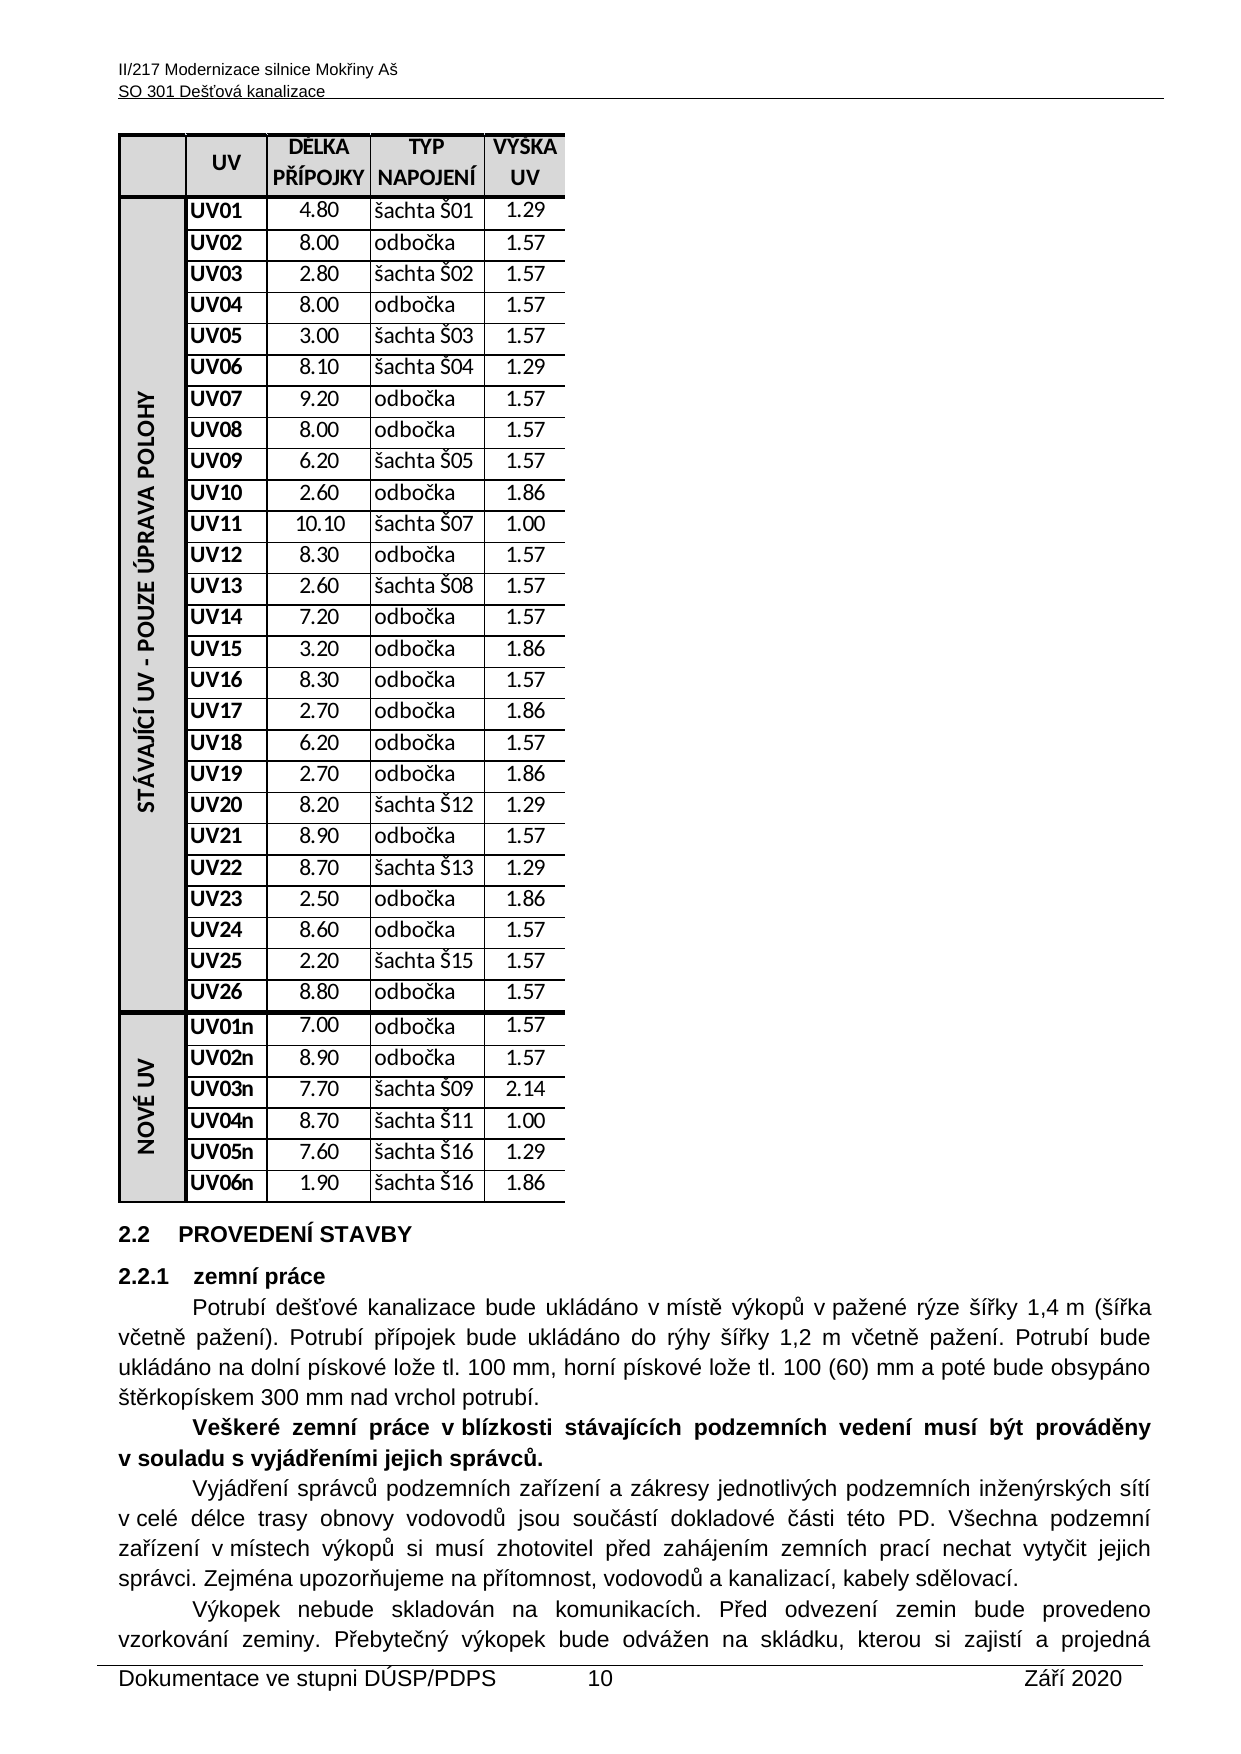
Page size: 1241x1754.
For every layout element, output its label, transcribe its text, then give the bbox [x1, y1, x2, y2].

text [118, 1596, 1152, 1652]
subtitle zemní práce [118, 1263, 1152, 1289]
text Potrubí dešťové kanalizace bude ukládáno v místě výkopů v pažené rýze šířky 1,4 m (šířka včetně pažení). Potrubí přípojek bude ukládáno do rýhy šířky 1,2 m včetně pažení. Potrubí bude ukládáno na dolní pískové lože tl. 100 mm, horní pískové lože tl. 100 (60) mm a poté bude obsypáno štěrkopískem nad vrchol potrubí. [118, 1293, 1152, 1410]
subtitle provedení stavby [118, 1221, 1152, 1247]
text Veškeré zemní práce v blízkosti stávajících podzemních vedení musí být prováděny v souladu s vyjádřeními jejich správců. [118, 1414, 1152, 1471]
text Vyjádření správců podzemních zařízení a zákresy jednotlivých podzemních inženýrských sítí v celé délce trasy obnovy vodovodů jsou součástí dokladové části této PD. Všechna podzemní zařízení v místech výkopů si musí zhotovitel před zahájením zemních prací nechat vytyčit jejich správci. Zejména upozorňujeme na přítomnost, vodovodů a kanalizací, kabely sdělovací. [118, 1475, 1152, 1592]
